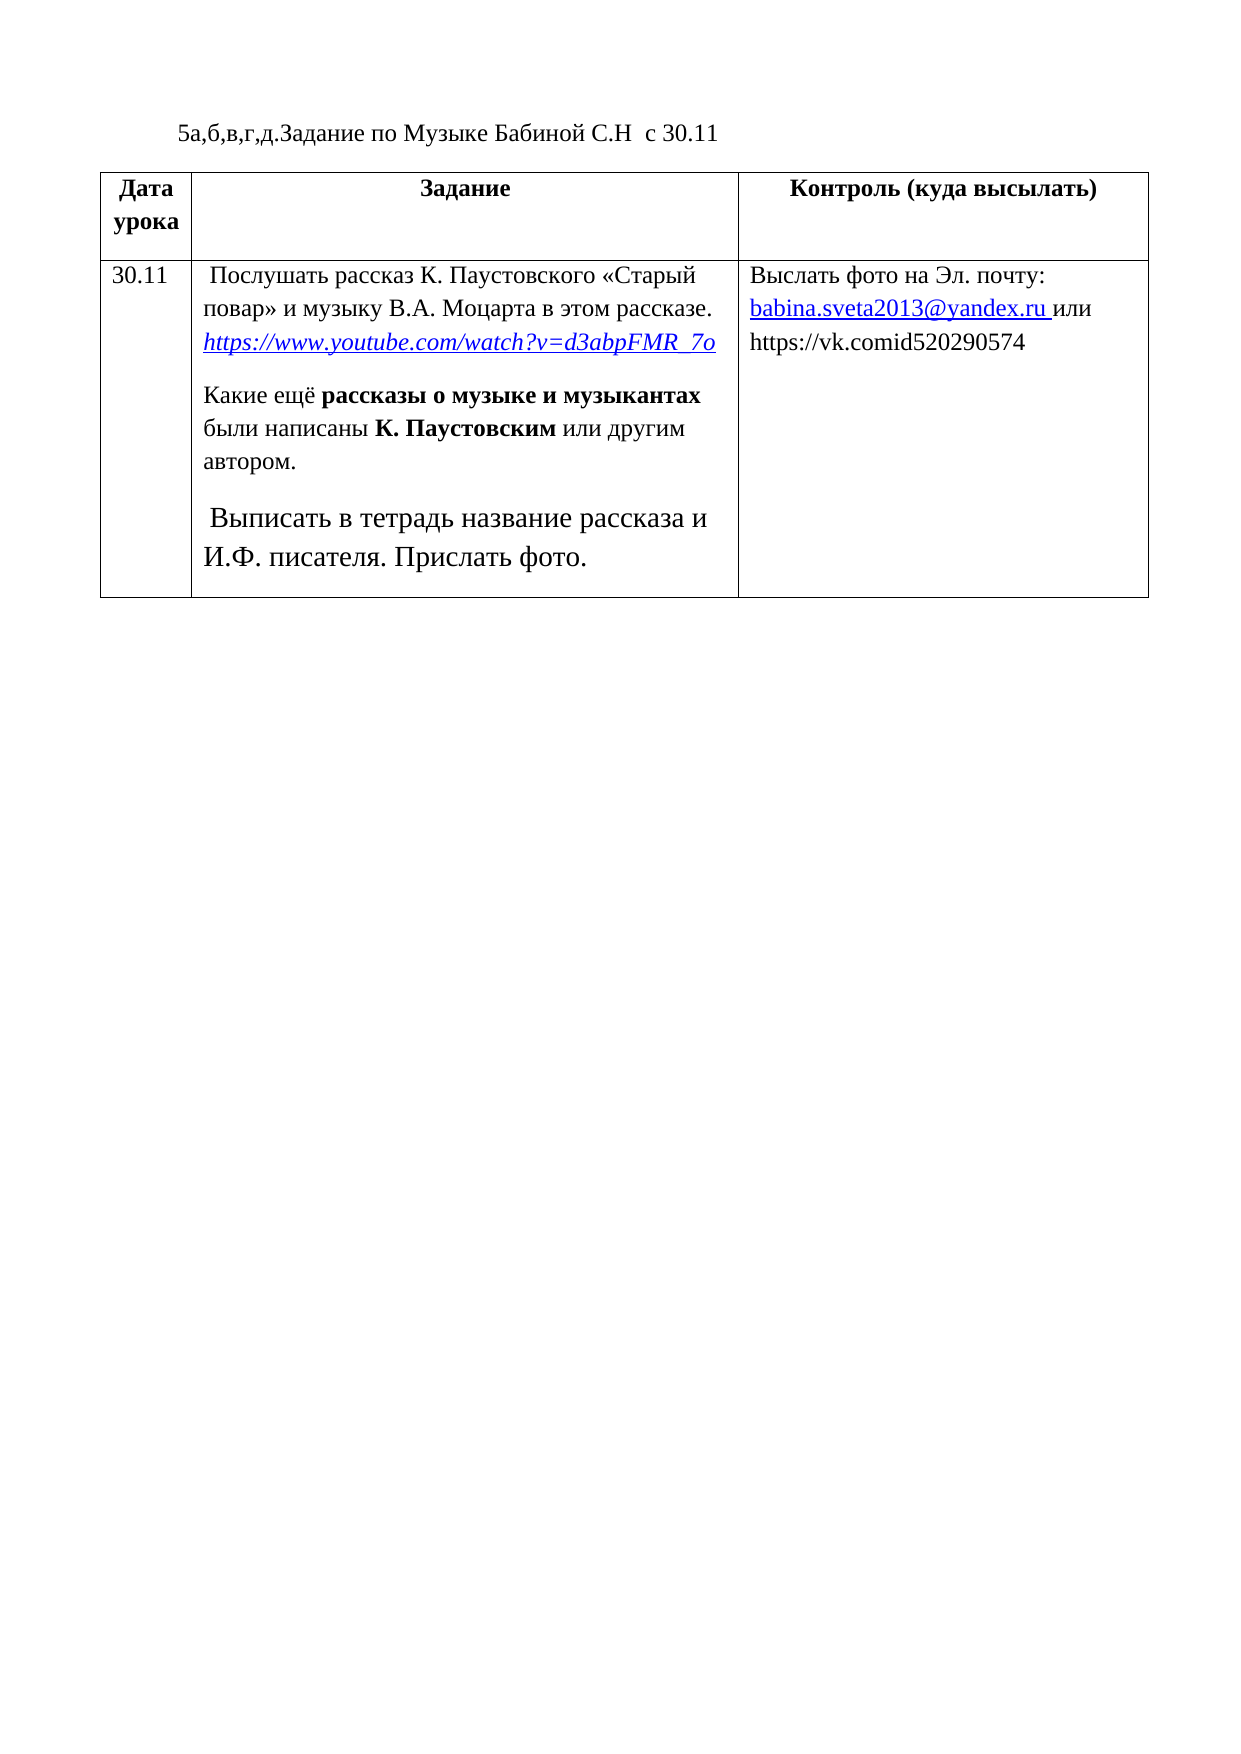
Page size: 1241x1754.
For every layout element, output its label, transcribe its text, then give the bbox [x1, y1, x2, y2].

table_header Задание [192, 173, 738, 259]
table_cell Выслать фото на Эл. почту: babina.sveta2013@yandex.ru или https://vk.comid520290574 [739, 261, 1148, 597]
text 5а,б,в,г,д.Задание по Музыке Бабиной С.Н с 30.11 [177, 118, 1152, 147]
table_cell Послушать рассказ К. Паустовского «Старый повар» и музыку В.А. Моцарта в этом рассказе. https://www.youtube.com/watch?v=d3abpFMR_7o Какие ещё рассказы о музыке и музыкантах были написаны К. Паустовским или другим автором. Выписать в тетрадь название рассказа и И.Ф. писателя. Прислать фото. [192, 261, 738, 597]
table_header Контроль (куда высылать) [739, 173, 1148, 259]
table_cell 30.11 [101, 261, 191, 597]
table_header Дата урока [101, 173, 191, 259]
